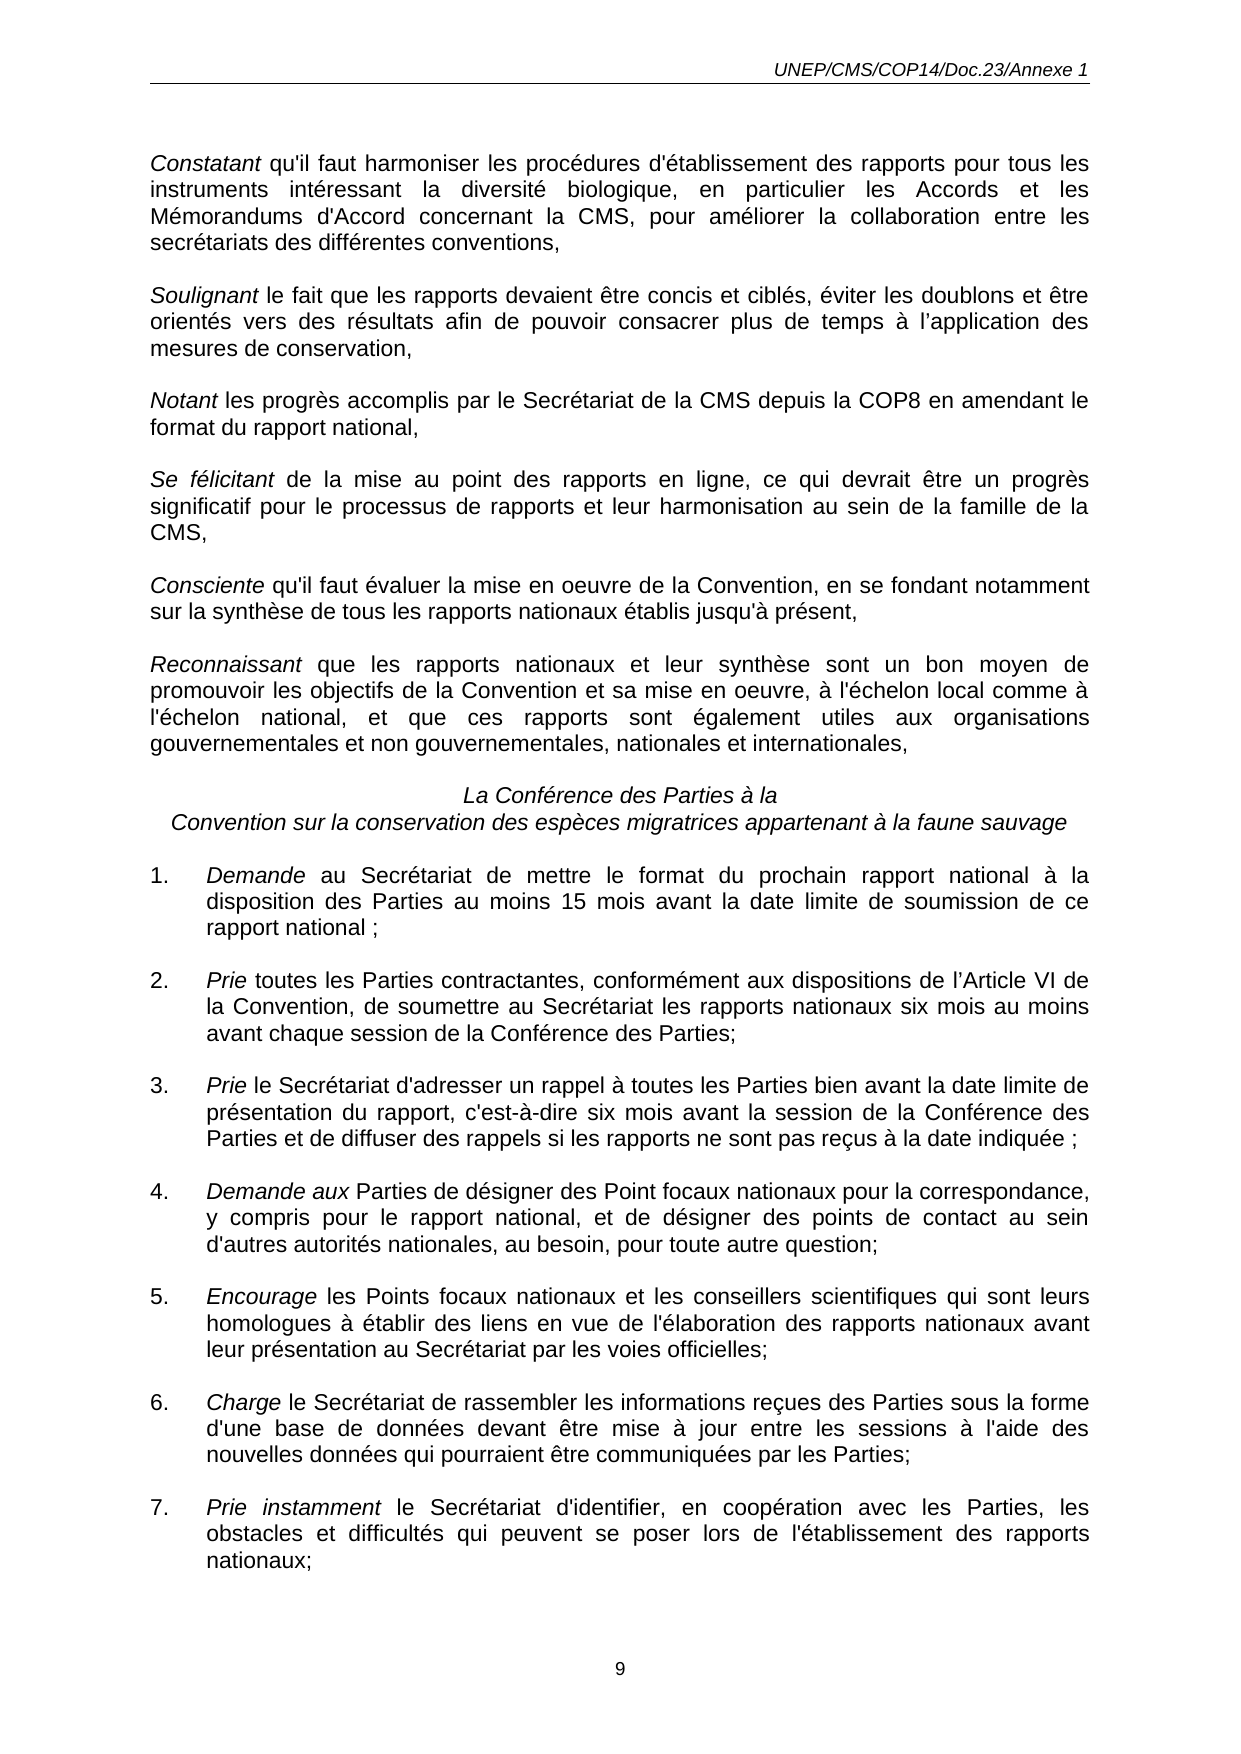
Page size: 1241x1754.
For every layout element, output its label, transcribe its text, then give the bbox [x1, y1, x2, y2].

list Prie toutes les Parties contractantes, conformément aux dispositions de l’Article VI de la Convention, de soumettre au Secrétariat les rapports nationaux six mois au moins avant chaque session de la Conférence des Parties; [150, 967, 1090, 1046]
text Constatant qu'il faut harmoniser les procédures d'établissement des rapports pour tous les instruments intéressant la diversité biologique, en particulier les Accords et les Mémorandums d'Accord concernant la CMS, pour améliorer la collaboration entre les secrétariats des différentes conventions, [150, 150, 1090, 255]
list Prie le Secrétariat d'adresser un rappel à toutes les Parties bien avant la date limite de présentation du rapport, c'est-à-dire six mois avant la session de la Conférence des Parties et de diffuser des rappels si les rapports ne sont pas reçus à la date indiquée ; [150, 1072, 1090, 1151]
text Convention sur la conservation des espèces migratrices appartenant à la faune sauvage [150, 809, 1090, 835]
text Se félicitant de la mise au point des rapports en ligne, ce qui devrait être un progrès significatif pour le processus de rapports et leur harmonisation au sein de la famille de la CMS, [150, 466, 1090, 545]
text La Conférence des Parties à la [150, 782, 1090, 809]
text Consciente qu'il faut évaluer la mise en oeuvre de la Convention, en se fondant notamment sur la synthèse de tous les rapports nationaux établis jusqu'à présent, [150, 572, 1090, 624]
list Prie instamment le Secrétariat d'identifier, en coopération avec les Parties, les obstacles et difficultés qui peuvent se poser lors de l'établissement des rapports nationaux; [150, 1494, 1090, 1573]
text Reconnaissant que les rapports nationaux et leur synthèse sont un bon moyen de promouvoir les objectifs de la Convention et sa mise en oeuvre, à l'échelon local comme à l'échelon national, et que ces rapports sont également utiles aux organisations gouvernementales et non gouvernementales, nationales et internationales, [150, 651, 1090, 756]
list Encourage les Points focaux nationaux et les conseillers scientifiques qui sont leurs homologues à établir des liens en vue de l'élaboration des rapports nationaux avant leur présentation au Secrétariat par les voies officielles; [150, 1283, 1090, 1362]
text Soulignant le fait que les rapports devaient être concis et ciblés, éviter les doublons et être orientés vers des résultats afin de pouvoir consacrer plus de temps à l’application des mesures de conservation, [150, 282, 1090, 361]
text Notant les progrès accomplis par le Secrétariat de la CMS depuis la COP8 en amendant le format du rapport national, [150, 387, 1090, 440]
list Demande aux Parties de désigner des Point focaux nationaux pour la correspondance, y compris pour le rapport national, et de désigner des points de contact au sein d'autres autorités nationales, au besoin, pour toute autre question; [150, 1178, 1090, 1257]
list Charge le Secrétariat de rassembler les informations reçues des Parties sous la forme d'une base de données devant être mise à jour entre les sessions à l'aide des nouvelles données qui pourraient être communiquées par les Parties; [150, 1389, 1090, 1468]
list Demande au Secrétariat de mettre le format du prochain rapport national à la disposition des Parties au moins 15 mois avant la date limite de soumission de ce rapport national ; [150, 862, 1090, 941]
